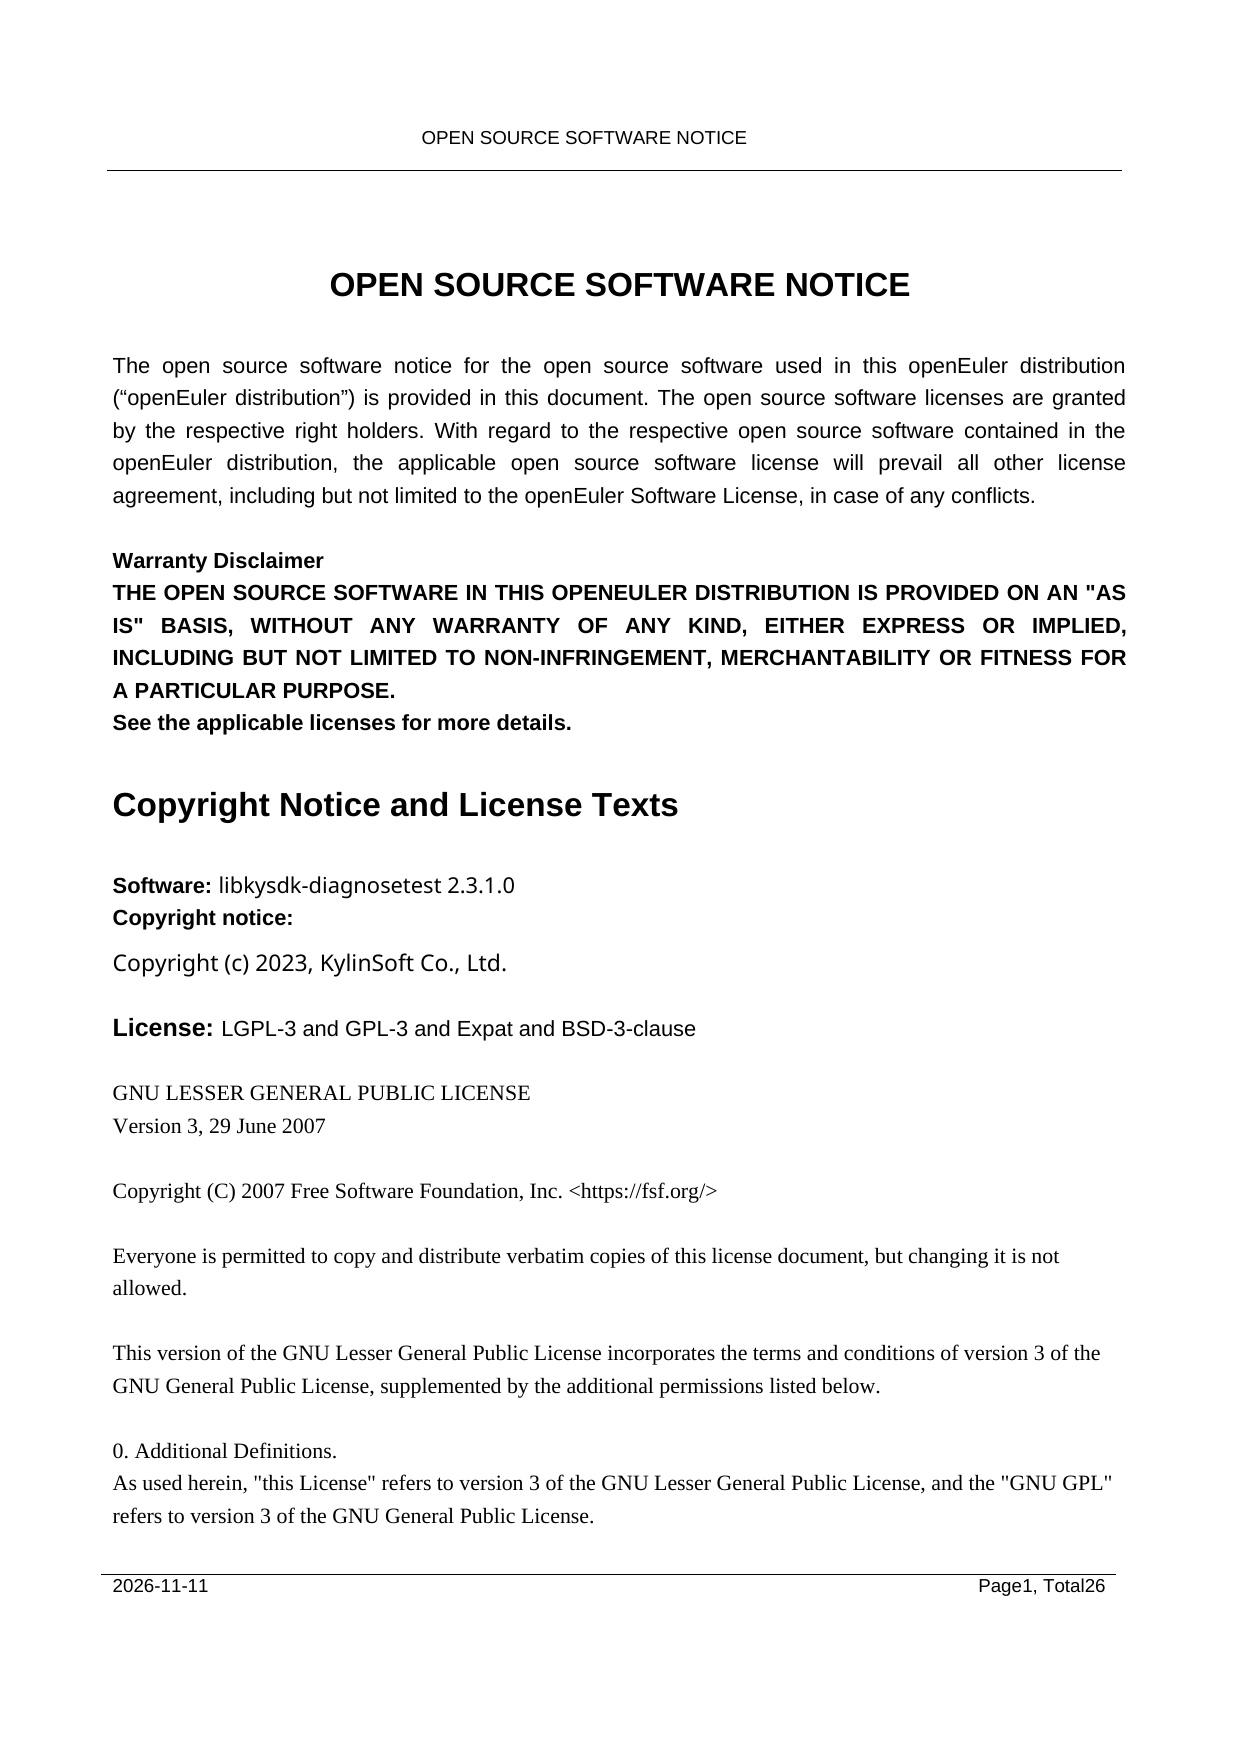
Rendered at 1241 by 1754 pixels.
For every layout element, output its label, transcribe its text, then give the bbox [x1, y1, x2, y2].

text Warranty Disclaimer [112, 544, 1128, 576]
text Copyright notice: [112, 901, 1128, 934]
title Software: libkysdk-diagnosetest 2.3.1.0 [112, 869, 1128, 901]
text Copyright (C) 2007 Free Software Foundation, Inc. <https://fsf.org/> [112, 1174, 1128, 1207]
text OPEN SOURCE SOFTWARE NOTICE [112, 251, 1128, 316]
text The open source software notice for the open source software used in this openEuler distribution (“openEuler distribution”) is provided in this document. The open source software licenses are granted by the respective right holders. With regard to the respective open source software contained in the openEuler distribution, the applicable open source software license will prevail all other license agreement, including but not limited to the openEuler Software License, in case of any conflicts. [112, 349, 1128, 511]
text Version 3, 29 June 2007 [112, 1109, 1128, 1142]
text License: LGPL-3 and GPL-3 and Expat and BSD-3-clause [112, 1012, 1128, 1044]
text THE OPEN SOURCE SOFTWARE IN THIS OPENEULER DISTRIBUTION IS PROVIDED ON AN "AS IS" BASIS, WITHOUT ANY WARRANTY OF ANY KIND, EITHER EXPRESS OR IMPLIED, INCLUDING BUT NOT LIMITED TO NON-INFRINGEMENT, MERCHANTABILITY OR FITNESS FOR A PARTICULAR PURPOSE. See the applicable licenses for more details. [112, 576, 1128, 739]
text 0. Additional Definitions. [112, 1434, 1128, 1467]
text GNU LESSER GENERAL PUBLIC LICENSE [112, 1044, 1128, 1109]
text Copyright Notice and License Texts [112, 771, 1128, 836]
text Copyright (c) 2023, KylinSoft Co., Ltd. [112, 947, 1128, 1012]
text Everyone is permitted to copy and distribute verbatim copies of this license document, but changing it is not allowed. [112, 1239, 1128, 1304]
text As used herein, "this License" refers to version 3 of the GNU Lesser General Public License, and the "GNU GPL" refers to version 3 of the GNU General Public License. [112, 1467, 1128, 1532]
text This version of the GNU Lesser General Public License incorporates the terms and conditions of version 3 of the GNU General Public License, supplemented by the additional permissions listed below. [112, 1337, 1128, 1402]
